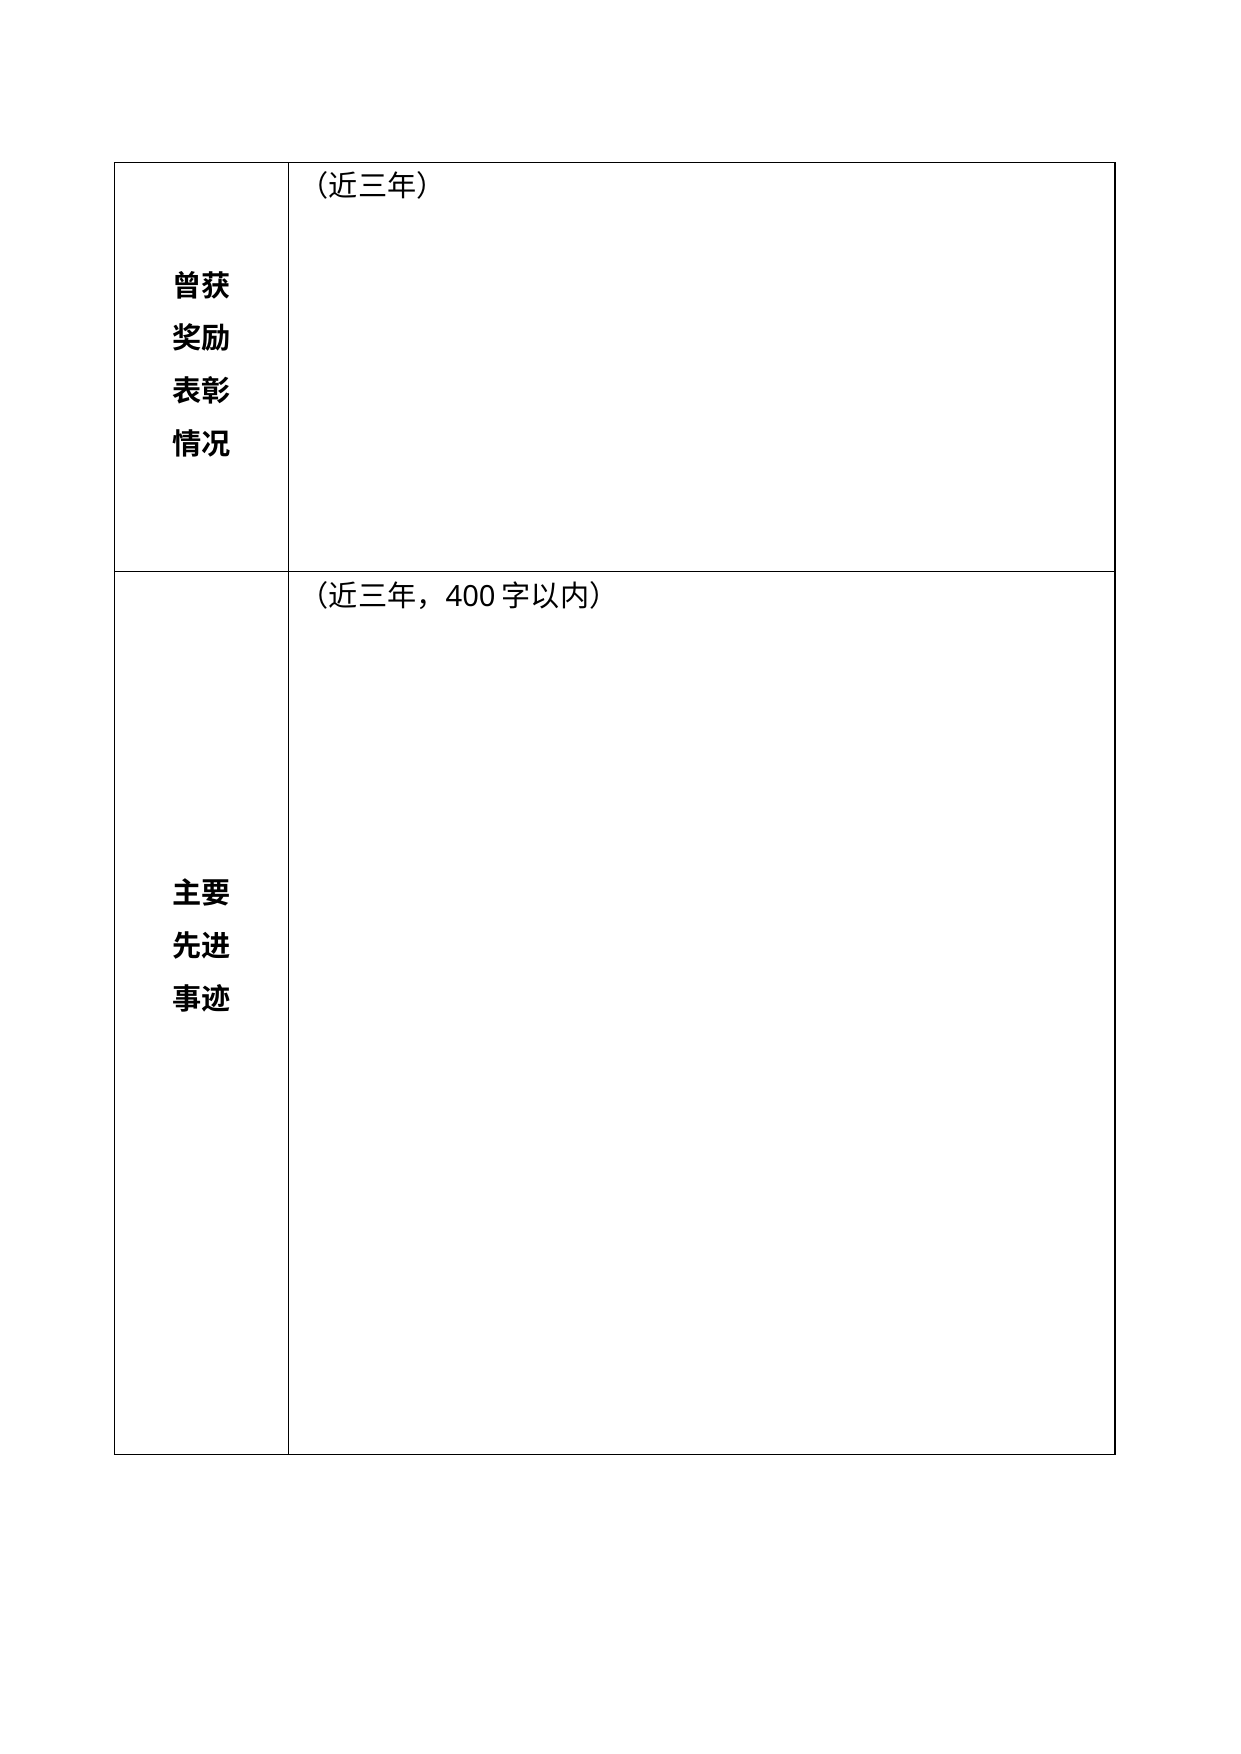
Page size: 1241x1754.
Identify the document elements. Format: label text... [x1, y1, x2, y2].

table_cell 曾获 奖励 表彰 情况 [115, 163, 288, 571]
table_cell （近三年） [289, 163, 1114, 571]
table_cell 主要 先进 事迹 [115, 572, 288, 1453]
table_cell （近三年，400字以内） [289, 572, 1114, 1453]
